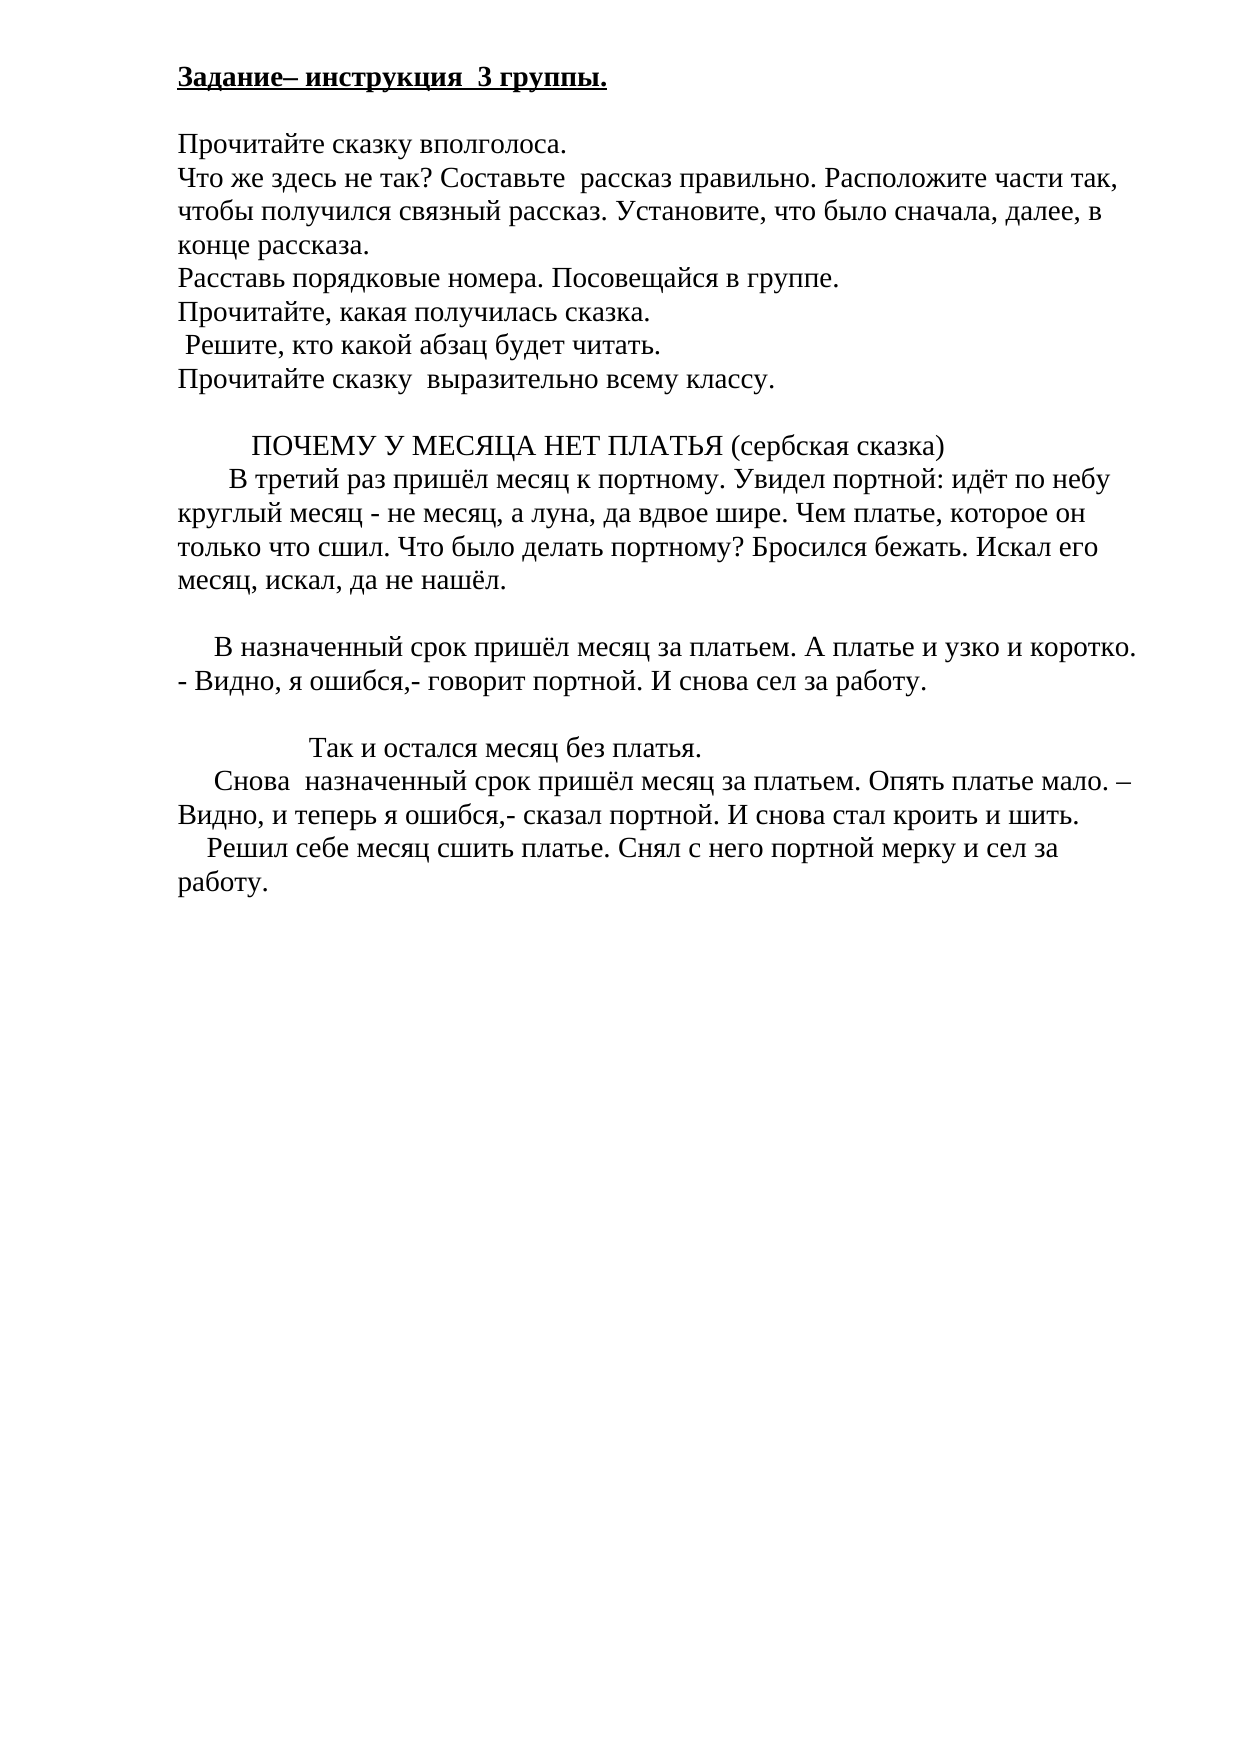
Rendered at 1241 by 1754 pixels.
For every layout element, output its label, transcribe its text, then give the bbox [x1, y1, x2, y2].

text Решите, кто какой абзац будет читать. [177, 327, 1152, 361]
text Расставь порядковые номера. Посовещайся в группе. [177, 260, 1152, 294]
text В назначенный срок пришёл месяц за платьем. А платье и узко и коротко. - Видно, я ошибся,- говорит портной. И снова сел за работу. [177, 596, 1152, 696]
text Прочитайте сказку выразительно всему классу. [177, 361, 1152, 394]
text Что же здесь не так? Составьте рассказ правильно. Расположите части так, чтобы получился связный рассказ. Установите, что было сначала, далее, в конце рассказа. [177, 160, 1152, 260]
text Снова назначенный срок пришёл месяц за платьем. Опять платье мало. –Видно, и теперь я ошибся,- сказал портной. И снова стал кроить и шить. Решил себе месяц сшить платье. Снял с него портной мерку и сел за работу. [177, 763, 1152, 898]
text В третий раз пришёл месяц к портному. Увидел портной: идёт по небу круглый месяц - не месяц, а луна, да вдвое шире. Чем платье, которое он только что сшил. Что было делать портному? Бросился бежать. Искал его месяц, искал, да не нашёл. [177, 462, 1152, 596]
text Прочитайте, какая получилась сказка. [177, 294, 1152, 327]
text ПОЧЕМУ У МЕСЯЦА НЕТ ПЛАТЬЯ (сербская сказка) [177, 428, 1152, 462]
text Прочитайте сказку вполголоса. [177, 126, 1152, 160]
text Так и остался месяц без платья. [177, 696, 1152, 763]
text Задание– инструкция 3 группы. [177, 59, 1152, 93]
